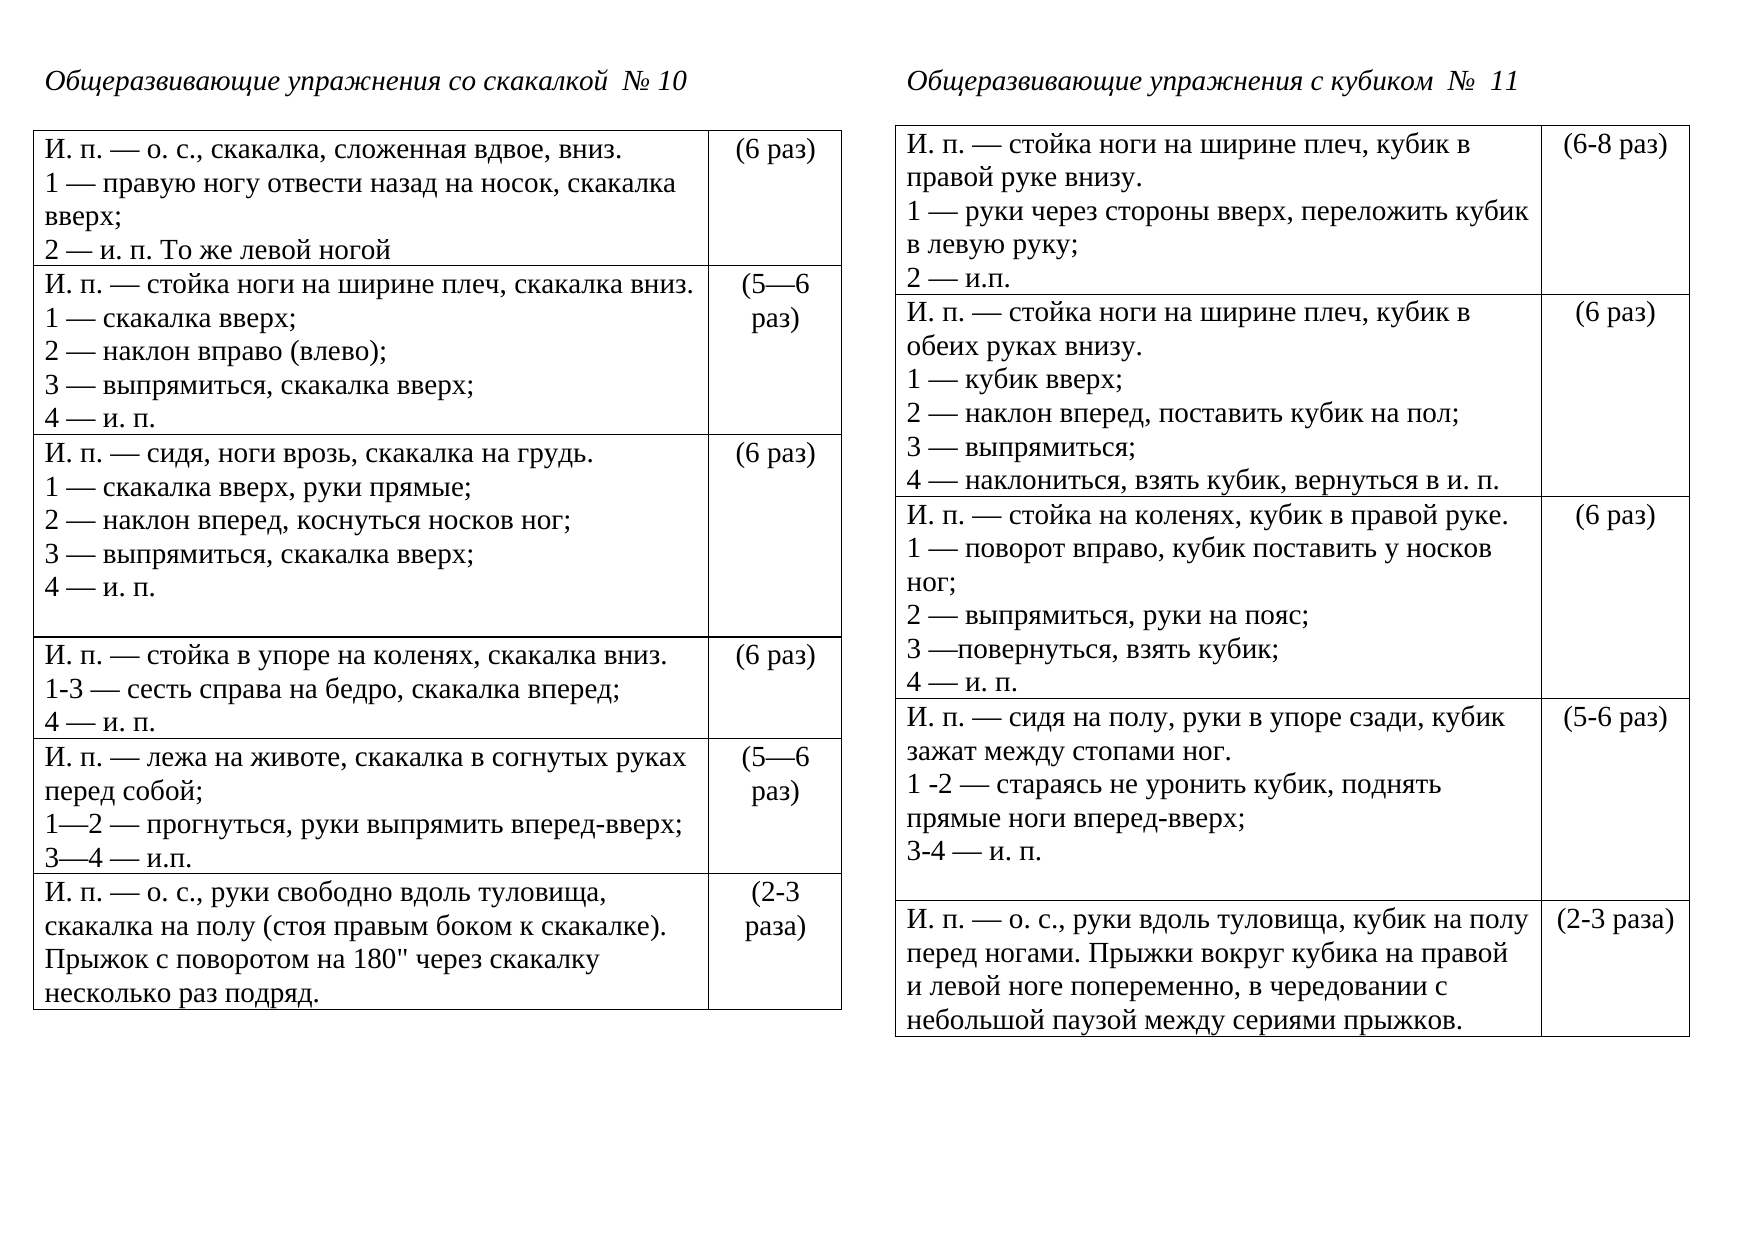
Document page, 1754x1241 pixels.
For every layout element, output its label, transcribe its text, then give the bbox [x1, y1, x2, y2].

table_cell И. п. — стойка ноги на ширине плеч, кубик в обеих руках внизу. 1 — кубик вверх; 2 — наклон вперед, поставить кубик на пол; 3 — выпрямиться; 4 — наклониться, взять кубик, вернуться в и. п. [896, 295, 1541, 496]
table_cell (5—6 раз) [709, 266, 841, 434]
table_cell (2-3 раза) [1542, 901, 1689, 1036]
table_cell (6 раз) [1542, 295, 1689, 496]
table_header И. п. — стойка ноги на ширине плеч, кубик в правой руке внизу. 1 — руки через стороны вверх, переложить кубик в левую руку; 2 — и.п. [896, 126, 1541, 293]
table_cell (6 раз) [709, 638, 841, 738]
table_cell И. п. — о. с., руки свободно вдоль туловища, скакалка на полу (стоя правым боком к скакалке). Прыжок с поворотом на 180" через скакалку несколько раз подряд. [34, 874, 708, 1008]
table_cell И. п. — сидя на полу, руки в упоре сзади, кубик зажат между стопами ног. 1 -2 — стараясь не уронить кубик, поднять прямые ноги вперед-вверх; 3-4 — и. п. [896, 699, 1541, 900]
table_cell И. п. — лежа на животе, скакалка в согнутых руках перед собой; 1—2 — прогнуться, руки выпрямить вперед-вверх; 3—4 — и.п. [34, 739, 708, 873]
table_cell (2-3 раза) [709, 874, 841, 1008]
text Общеразвивающие упражнения с кубиком № 11 [906, 29, 1695, 125]
table_header (6-8 раз) [1542, 126, 1689, 293]
table_cell (5-6 раз) [1542, 699, 1689, 900]
table_header (6 раз) [709, 131, 841, 265]
table_header И. п. — о. с., скакалка, сложенная вдвое, вниз. 1 — правую ногу отвести назад на носок, скакалка вверх; 2 — и. п. То же левой ногой [34, 131, 708, 265]
table_cell И. п. — стойка ноги на ширине плеч, скакалка вниз. 1 — скакалка вверх; 2 — наклон вправо (влево); 3 — выпрямиться, скакалка вверх; 4 — и. п. [34, 266, 708, 434]
table_cell (6 раз) [1542, 497, 1689, 698]
table_cell (5—6 раз) [709, 739, 841, 873]
table_cell (6 раз) [709, 435, 841, 636]
table_cell И. п. — о. с., руки вдоль туловища, кубик на полу перед ногами. Прыжки вокруг кубика на правой и левой ноге попеременно, в чередовании с небольшой паузой между сериями прыжков. [896, 901, 1541, 1036]
text Общеразвивающие упражнения со скакалкой № 10 [44, 29, 833, 97]
table_cell И. п. — стойка на коленях, кубик в правой руке. 1 — поворот вправо, кубик поставить у носков ног; 2 — выпрямиться, руки на пояс; 3 —повернуться, взять кубик; 4 — и. п. [896, 497, 1541, 698]
table_cell И. п. — стойка в упоре на коленях, скакалка вниз. 1-3 — сесть справа на бедро, скакалка вперед; 4 — и. п. [34, 638, 708, 738]
table_cell И. п. — сидя, ноги врозь, скакалка на грудь. 1 — скакалка вверх, руки прямые; 2 — наклон вперед, коснуться носков ног; 3 — выпрямиться, скакалка вверх; 4 — и. п. [34, 435, 708, 636]
